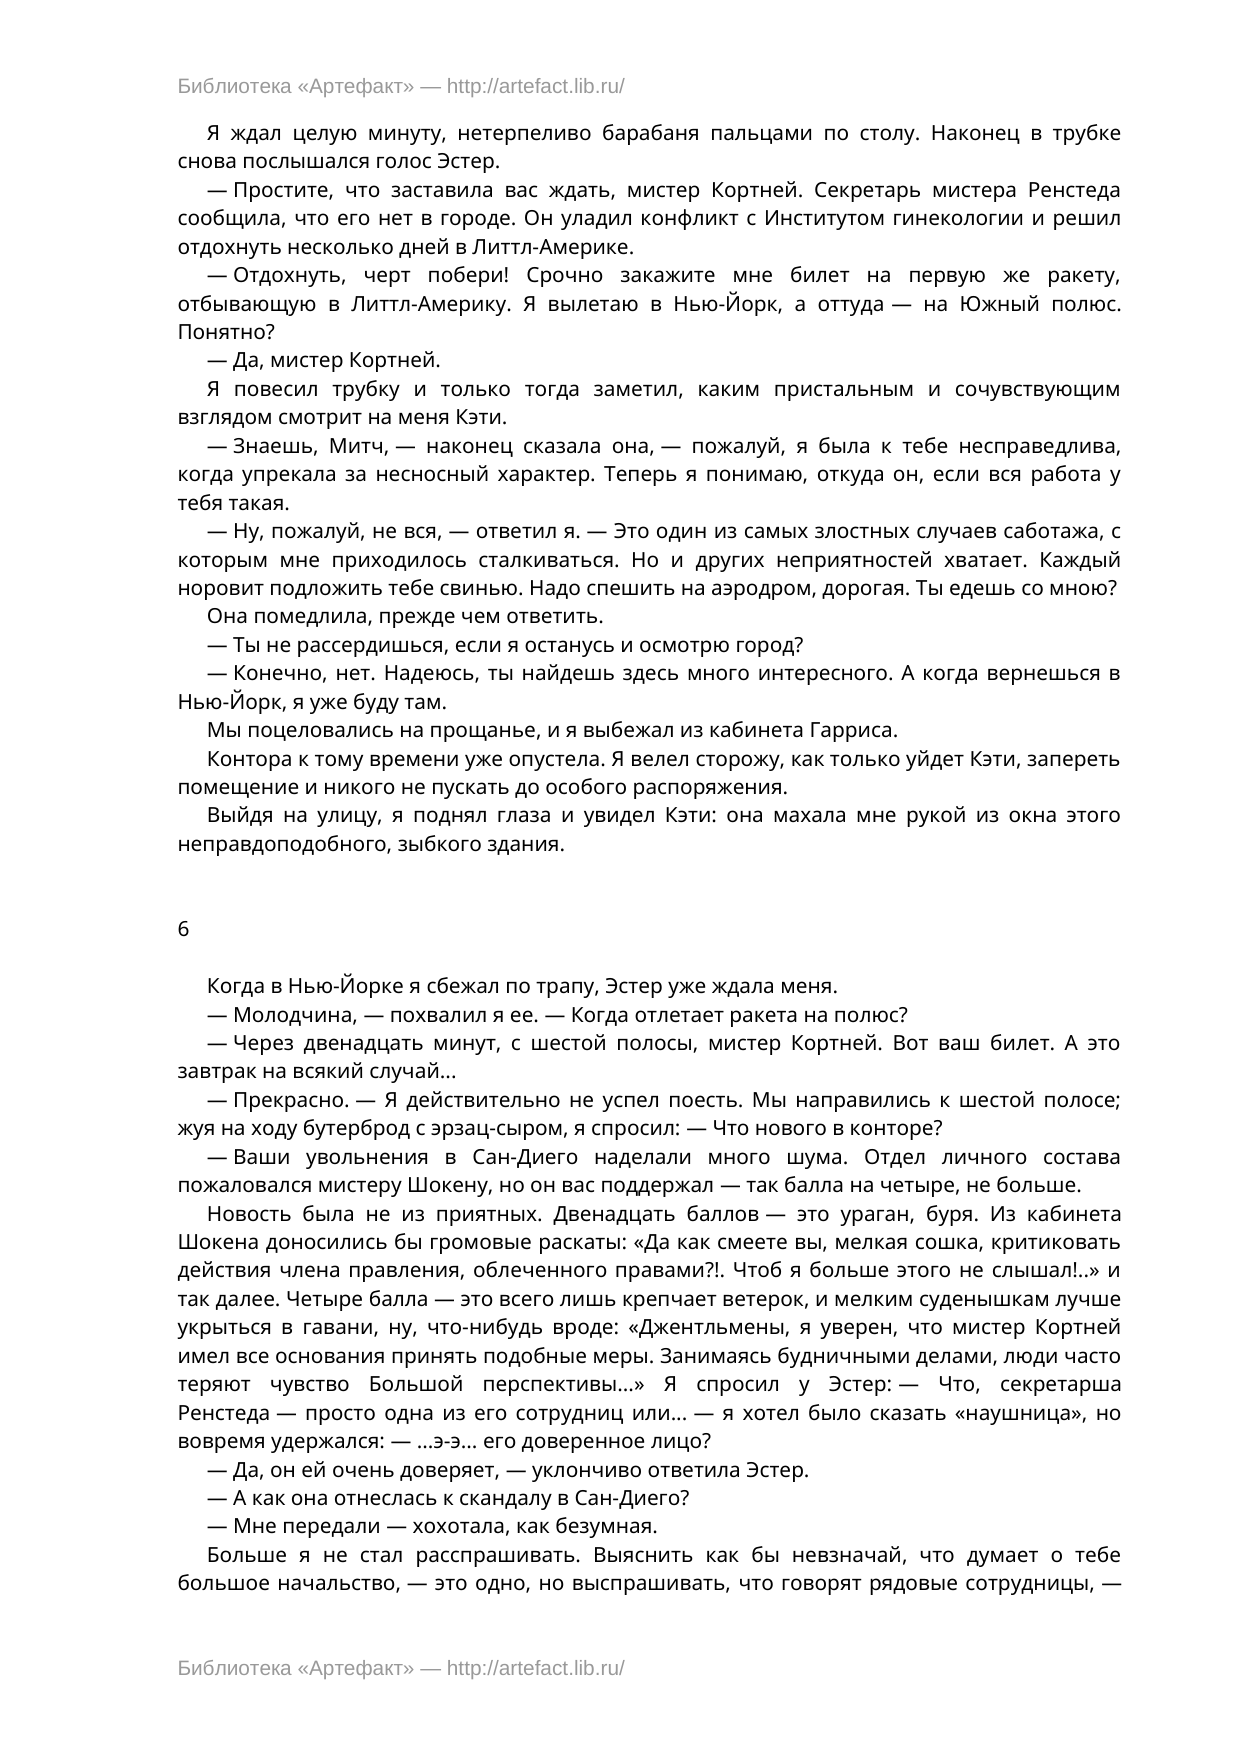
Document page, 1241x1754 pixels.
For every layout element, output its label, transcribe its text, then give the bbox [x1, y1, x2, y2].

text — А как она отнеслась к скандалу в Сан-Диего? [177, 1483, 1122, 1512]
text — Мне передали — хохотала, как безумная. [177, 1512, 1122, 1540]
text — Молодчина, — похвалил я ее. — Когда отлетает ракета на полюс? [177, 1000, 1122, 1028]
text — Через двенадцать минут, с шестой полосы, мистер Кортней. Вот ваш билет. А это завтрак на всякий случай... [177, 1028, 1122, 1085]
text Я повесил трубку и только тогда заметил, каким пристальным и сочувствующим взглядом смотрит на меня Кэти. [177, 374, 1122, 431]
text — Ты не рассердишься, если я останусь и осмотрю город? [177, 630, 1122, 658]
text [177, 1540, 1122, 1597]
text — Да, он ей очень доверяет, — уклончиво ответила Эстер. [177, 1455, 1122, 1483]
text — Ваши увольнения в Сан-Диего наделали много шума. Отдел личного состава пожаловался мистеру Шокену, но он вас поддержал — так балла на четыре, не больше. [177, 1142, 1122, 1199]
text Когда в Нью-Йорке я сбежал по трапу, Эстер уже ждала меня. [177, 971, 1122, 1000]
text Она помедлила, прежде чем ответить. [177, 602, 1122, 630]
text — Знаешь, Митч, — наконец сказала она, — пожалуй, я была к тебе несправедлива, когда упрекала за несносный характер. Теперь я понимаю, откуда он, если вся работа у тебя такая. [177, 431, 1122, 516]
text Выйдя на улицу, я поднял глаза и увидел Кэти: она махала мне рукой из окна этого неправдоподобного, зыбкого здания. [177, 801, 1122, 857]
text — Прекрасно. — Я действительно не успел поесть. Мы направились к шестой полосе; жуя на ходу бутерброд с эрзац-сыром, я спросил: — Что нового в конторе? [177, 1085, 1122, 1142]
text 6 [177, 914, 1122, 943]
text Я ждал целую минуту, нетерпеливо барабаня пальцами по столу. Наконец в трубке снова послышался голос Эстер. [177, 118, 1122, 175]
text — Да, мистер Кортней. [177, 346, 1122, 374]
text — Отдохнуть, черт побери! Срочно закажите мне билет на первую же ракету, отбывающую в Литтл-Америку. Я вылетаю в Нью-Йорк, а оттуда — на Южный полюс. Понятно? [177, 260, 1122, 346]
text — Конечно, нет. Надеюсь, ты найдешь здесь много интересного. А когда вернешься в Нью-Йорк, я уже буду там. [177, 658, 1122, 715]
text — Простите, что заставила вас ждать, мистер Кортней. Секретарь мистера Ренстеда сообщила, что его нет в городе. Он уладил конфликт с Институтом гинекологии и решил отдохнуть несколько дней в Литтл-Америке. [177, 175, 1122, 260]
text Контора к тому времени уже опустела. Я велел сторожу, как только уйдет Кэти, запереть помещение и никого не пускать до особого распоряжения. [177, 744, 1122, 801]
text — Ну, пожалуй, не вся, — ответил я. — Это один из самых злостных случаев саботажа, с которым мне приходилось сталкиваться. Но и других неприятностей хватает. Каждый норовит подложить тебе свинью. Надо спешить на аэродром, дорогая. Ты едешь со мною? [177, 516, 1122, 602]
text Новость была не из приятных. Двенадцать баллов — это ураган, буря. Из кабинета Шокена доносились бы громовые раскаты: «Да как смеете вы, мелкая сошка, критиковать действия члена правления, облеченного правами?!. Чтоб я больше этого не слышал!..» и так далее. Четыре балла — это всего лишь крепчает ветерок, и мелким суденышкам лучше укрыться в гавани, ну, что-нибудь вроде: «Джентльмены, я уверен, что мистер Кортней имел все основания принять подобные меры. Занимаясь будничными делами, люди часто теряют чувство Большой перспективы...» Я спросил у Эстер: — Что, секретарша Ренстеда — просто одна из его сотрудниц или... — я хотел было сказать «наушница», но вовремя удержался: — ...э-э... его доверенное лицо? [177, 1199, 1122, 1455]
text Мы поцеловались на прощанье, и я выбежал из кабинета Гарриса. [177, 715, 1122, 744]
